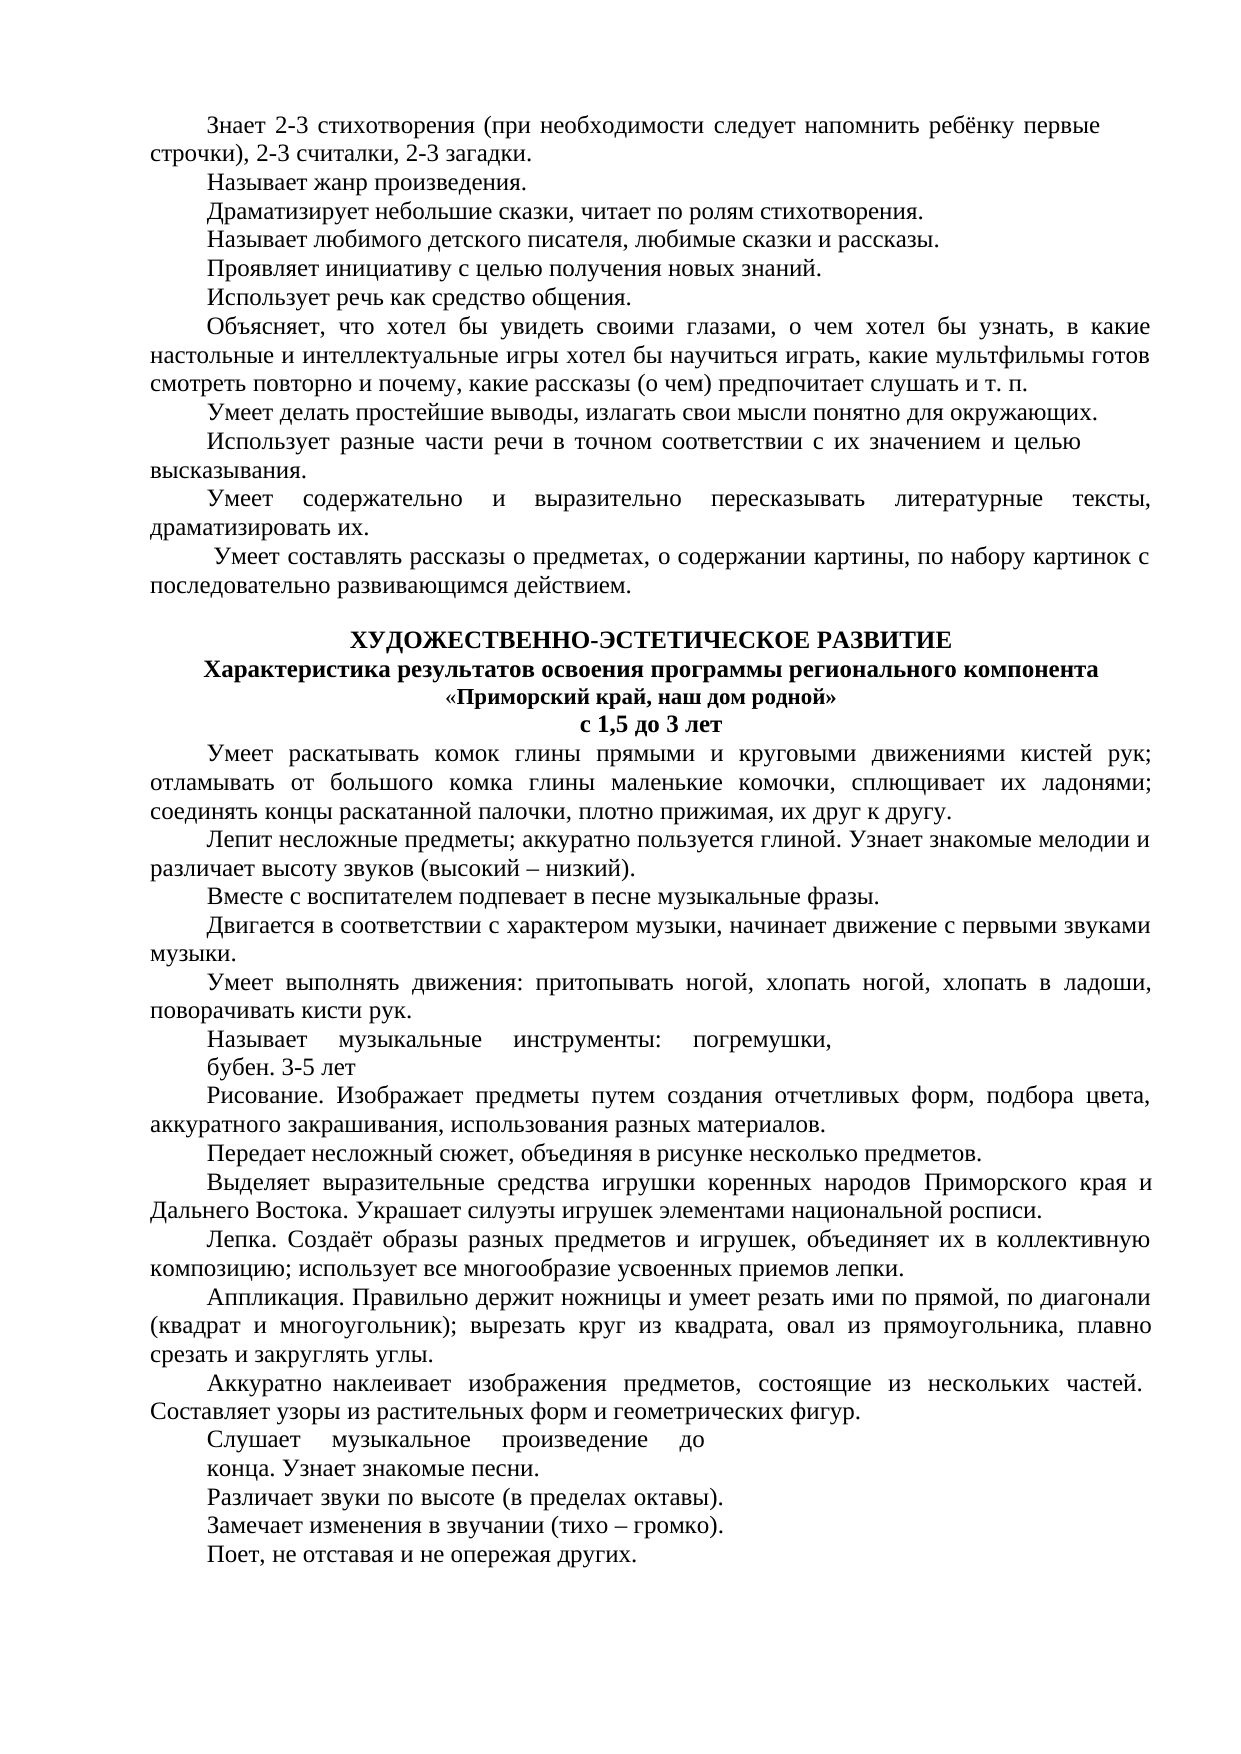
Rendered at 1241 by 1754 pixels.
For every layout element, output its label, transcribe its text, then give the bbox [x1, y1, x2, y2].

text Аппликация. Правильно держит ножницы и умеет резать ими по прямой, по диагонали (квадрат и многоугольник); вырезать круг из квадрата, овал из прямоугольника, плавно срезать и закруглять углы. [150, 1282, 1152, 1368]
subtitle с 1,5 до 3 лет [518, 710, 783, 738]
text Использует речь как средство общения. [207, 282, 1201, 311]
text Умеет содержательно и выразительно пересказывать литературные тексты, драматизировать их. [150, 483, 1152, 541]
text Выделяет выразительные средства игрушки коренных народов Приморского края и Дальнего Востока. Украшает силуэты игрушек элементами национальной росписи. [150, 1167, 1153, 1224]
text Составляет узоры из растительных форм и геометрических фигур. [150, 1397, 1201, 1425]
text Умеет делать простейшие выводы, излагать свои мысли понятно для окружающих. [207, 397, 1201, 426]
text Использует разные части речи в точном соответствии с их значением и целью высказывания. [150, 426, 1201, 483]
text «Приморский край, наш дом родной» [81, 683, 1201, 709]
text Вместе с воспитателем подпевает в песне музыкальные фразы. [207, 882, 1201, 910]
text Объясняет, что хотел бы увидеть своими глазами, о чем хотел бы узнать, в какие настольные и интеллектуальные игры хотел бы научиться играть, какие мультфильмы готов смотреть повторно и почему, какие рассказы (о чем) предпочитает слушать и т. п. [150, 311, 1151, 397]
text Различает звуки по высоте (в пределах октавы). Замечает изменения в звучании (тихо – громко). Поет, не отставая и не опережая других. [207, 1482, 724, 1568]
text Передает несложный сюжет, объединяя в рисунке несколько предметов. [207, 1138, 1201, 1167]
text Рисование. Изображает предметы путем создания отчетливых форм, подбора цвета, аккуратного закрашивания, использования разных материалов. [150, 1081, 1152, 1138]
text Аккуратно наклеивает изображения предметов, состоящие из нескольких частей. [207, 1368, 1201, 1397]
subtitle ХУДОЖЕСТВЕННО-ЭСТЕТИЧЕСКОЕ РАЗВИТИЕ [154, 626, 1147, 654]
text Слушает музыкальное произведение до конца. Узнает знакомые песни. [207, 1425, 705, 1482]
text Умеет составлять рассказы о предметах, о содержании картины, по набору картинок с последовательно развивающимся действием. [150, 541, 1201, 598]
text Характеристика результатов освоения программы регионального компонента [155, 654, 1147, 683]
text Знает 2-3 стихотворения (при необходимости следует напомнить ребёнку первые строчки), 2-3 считалки, 2-3 загадки. [150, 111, 1152, 167]
text Умеет раскатывать комок глины прямыми и круговыми движениями кистей рук; отламывать от большого комка глины маленькие комочки, сплющивает их ладонями; соединять концы раскатанной палочки, плотно прижимая, их друг к другу. [150, 738, 1152, 824]
text Двигается в соответствии с характером музыки, начинает движение с первыми звуками музыки. [150, 911, 1152, 967]
text Лепит несложные предметы; аккуратно пользуется глиной. Узнает знакомые мелодии и различает высоту звуков (высокий – низкий). [150, 824, 1152, 882]
text Называет жанр произведения. [207, 167, 1201, 196]
text Драматизирует небольшие сказки, читает по ролям стихотворения. Называет любимого детского писателя, любимые сказки и рассказы. Проявляет инициативу с целью получения новых знаний. [207, 196, 942, 282]
text Умеет выполнять движения: притопывать ногой, хлопать ногой, хлопать в ладоши, поворачивать кисти рук. [150, 968, 1152, 1024]
text Лепка. Создаёт образы разных предметов и игрушек, объединяет их в коллективную композицию; использует все многообразие усвоенных приемов лепки. [150, 1224, 1152, 1282]
text Называет музыкальные инструменты: погремушки, бубен. 3-5 лет [207, 1024, 832, 1081]
